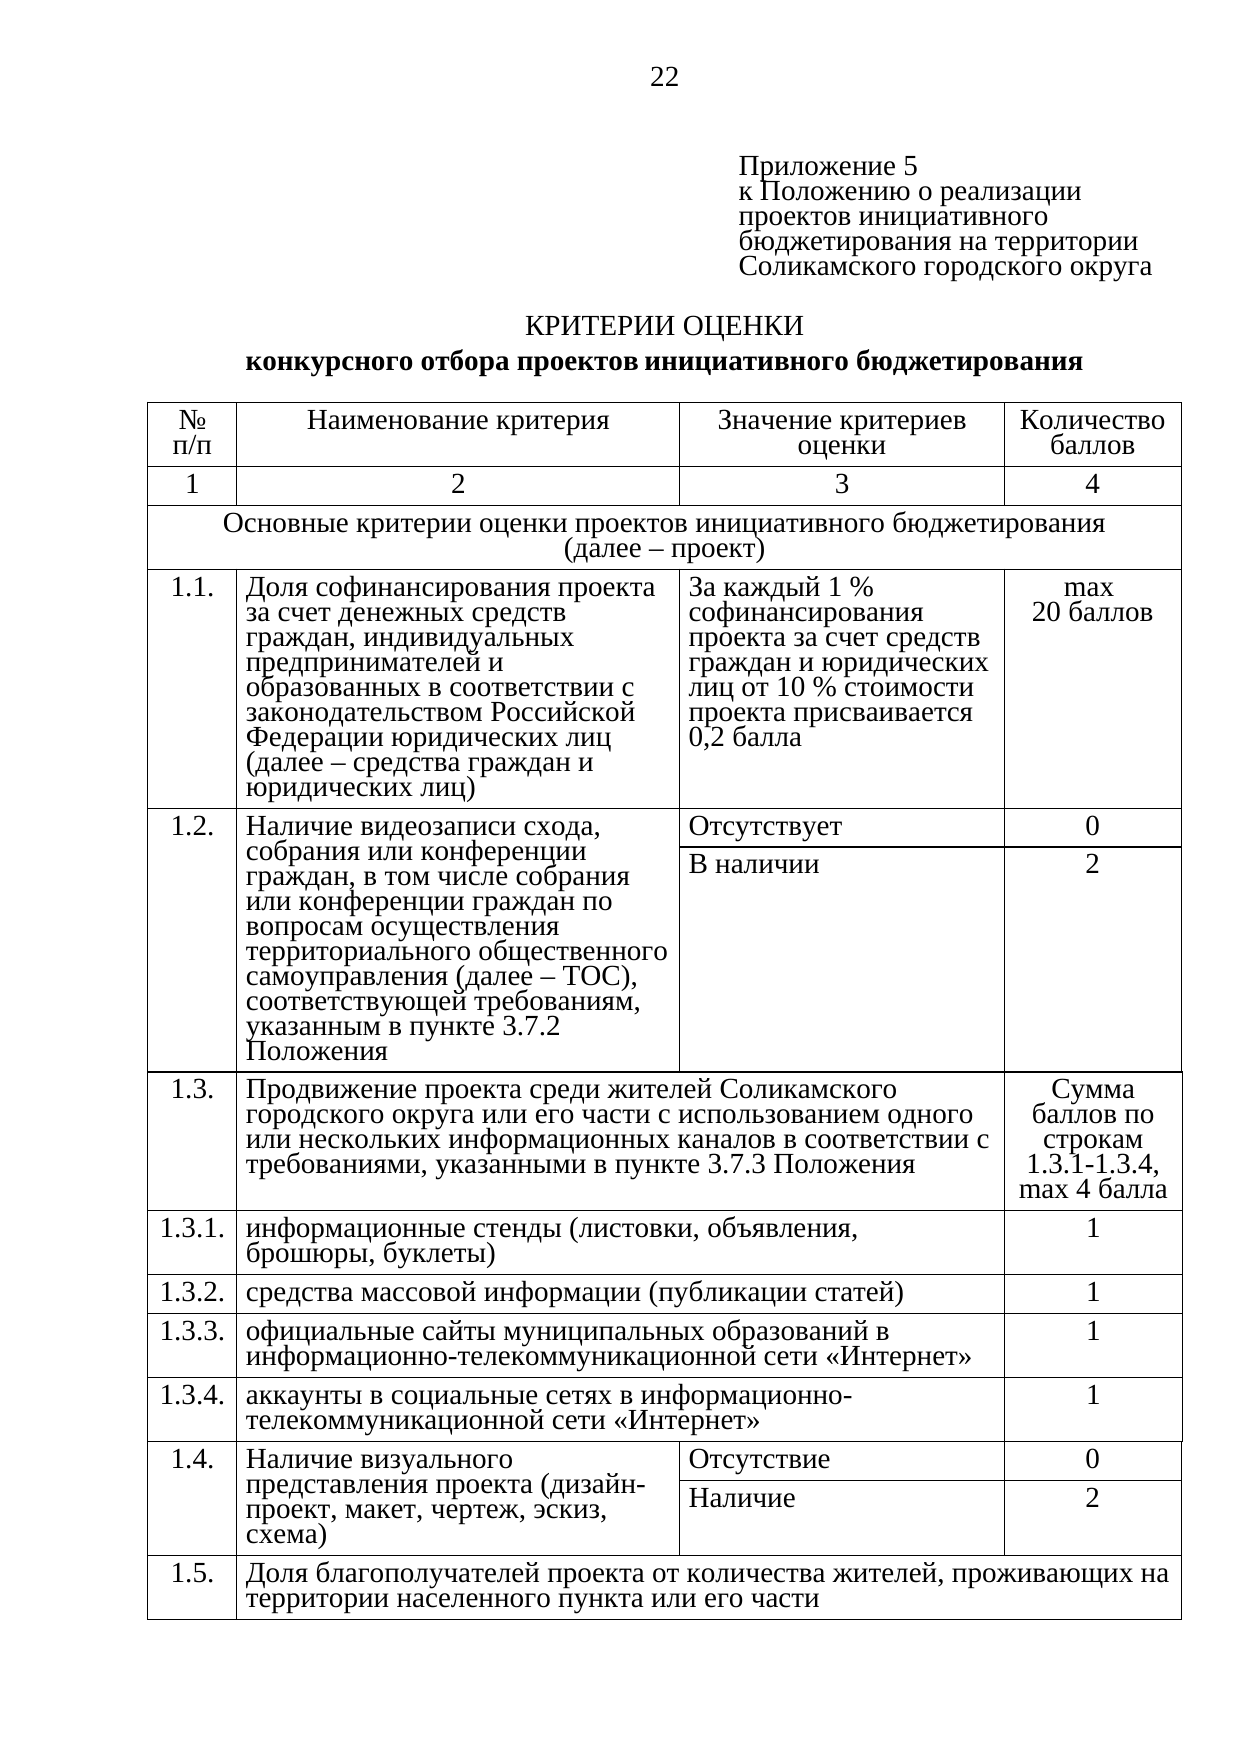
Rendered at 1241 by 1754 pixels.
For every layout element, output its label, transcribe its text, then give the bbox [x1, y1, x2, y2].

table_cell Отсутствует [680, 809, 1004, 846]
table_cell Продвижение проекта среди жителей Соликамского городского округа или его части с использованием одного или нескольких информационных каналов в соответствии с требованиями, указанными в пункте 3.7.3 Положения [237, 1073, 1004, 1210]
table_cell 1 [1005, 1275, 1182, 1313]
table_cell 1 [1005, 1378, 1182, 1441]
table_cell Наличие [680, 1481, 1004, 1555]
table_cell 1.3.1. [148, 1211, 236, 1274]
table_cell 1.2. [148, 809, 236, 1071]
table_cell 2 [1005, 1481, 1181, 1555]
table_cell официальные сайты муниципальных образований в информационно-телекоммуникационной сети «Интернет» [237, 1314, 1004, 1377]
table_header Значение критериев оценки [680, 403, 1004, 466]
table_header № п/п [148, 403, 236, 466]
table_cell аккаунты в социальные сетях в информационно-телекоммуникационной сети «Интернет» [237, 1378, 1004, 1441]
table_cell 1 [1005, 1314, 1182, 1377]
table_cell 1 [148, 467, 236, 504]
table_cell Наличие визуального представления проекта (дизайн-проект, макет, чертеж, эскиз, схема) [237, 1442, 679, 1555]
table_cell информационные стенды (листовки, объявления, брошюры, буклеты) [237, 1211, 1004, 1274]
table_cell Наличие видеозаписи схода, собрания или конференции граждан, в том числе собрания или конференции граждан по вопросам осуществления территориального общественного самоуправления (далее – ТОС), соответствующей требованиям, указанным в пункте 3.7.2 Положения [237, 809, 679, 1071]
table_cell Доля софинансирования проекта за счет денежных средств граждан, индивидуальных предпринимателей и образованных в соответствии с законодательством Российской Федерации юридических лиц (далее – средства граждан и юридических лиц) [237, 570, 679, 807]
table_cell В наличии [680, 848, 1004, 1071]
table_cell Сумма баллов по строкам 1.3.1-1.3.4, max 4 балла [1005, 1073, 1182, 1210]
table_cell 1.3. [148, 1073, 236, 1210]
table_cell Отсутствие [680, 1442, 1004, 1480]
table_cell 1.1. [148, 570, 236, 807]
table_cell 3 [680, 467, 1004, 504]
table_cell За каждый 1 % софинансирования проекта за счет средств граждан и юридических лиц от 10 % стоимости проекта присваивается 0,2 балла [680, 570, 1004, 807]
text к Положению о реализации проектов инициативного бюджетирования на территории Соликамского городского округа [738, 181, 1181, 281]
table_cell 1 [1005, 1211, 1182, 1274]
table_cell средства массовой информации (публикации статей) [237, 1275, 1004, 1313]
table_cell Основные критерии оценки проектов инициативного бюджетирования (далее – проект) [148, 506, 1181, 568]
table_cell 1.3.3. [148, 1314, 236, 1377]
table_header Количество баллов [1005, 403, 1181, 466]
table_cell max 20 баллов [1005, 570, 1181, 807]
table_cell 0 [1005, 809, 1181, 846]
text КРИТЕРИИ ОЦЕНКИ [148, 306, 1181, 343]
table_cell 1.3.4. [148, 1378, 236, 1441]
table_cell 1.4. [148, 1442, 236, 1555]
table_cell 4 [1005, 467, 1181, 504]
table_cell 0 [1005, 1442, 1181, 1480]
table_cell 2 [1005, 848, 1181, 1071]
table_cell 1.3.2. [148, 1275, 236, 1313]
table_cell Доля благополучателей проекта от количества жителей, проживающих на территории населенного пункта или его части [237, 1556, 1181, 1619]
table_header Наименование критерия [237, 403, 679, 466]
table_cell 2 [237, 467, 679, 504]
table_cell 1.5. [148, 1556, 236, 1619]
title конкурсного отбора проектов инициативного бюджетирования [148, 343, 1181, 377]
text Приложение 5 [738, 156, 1181, 181]
